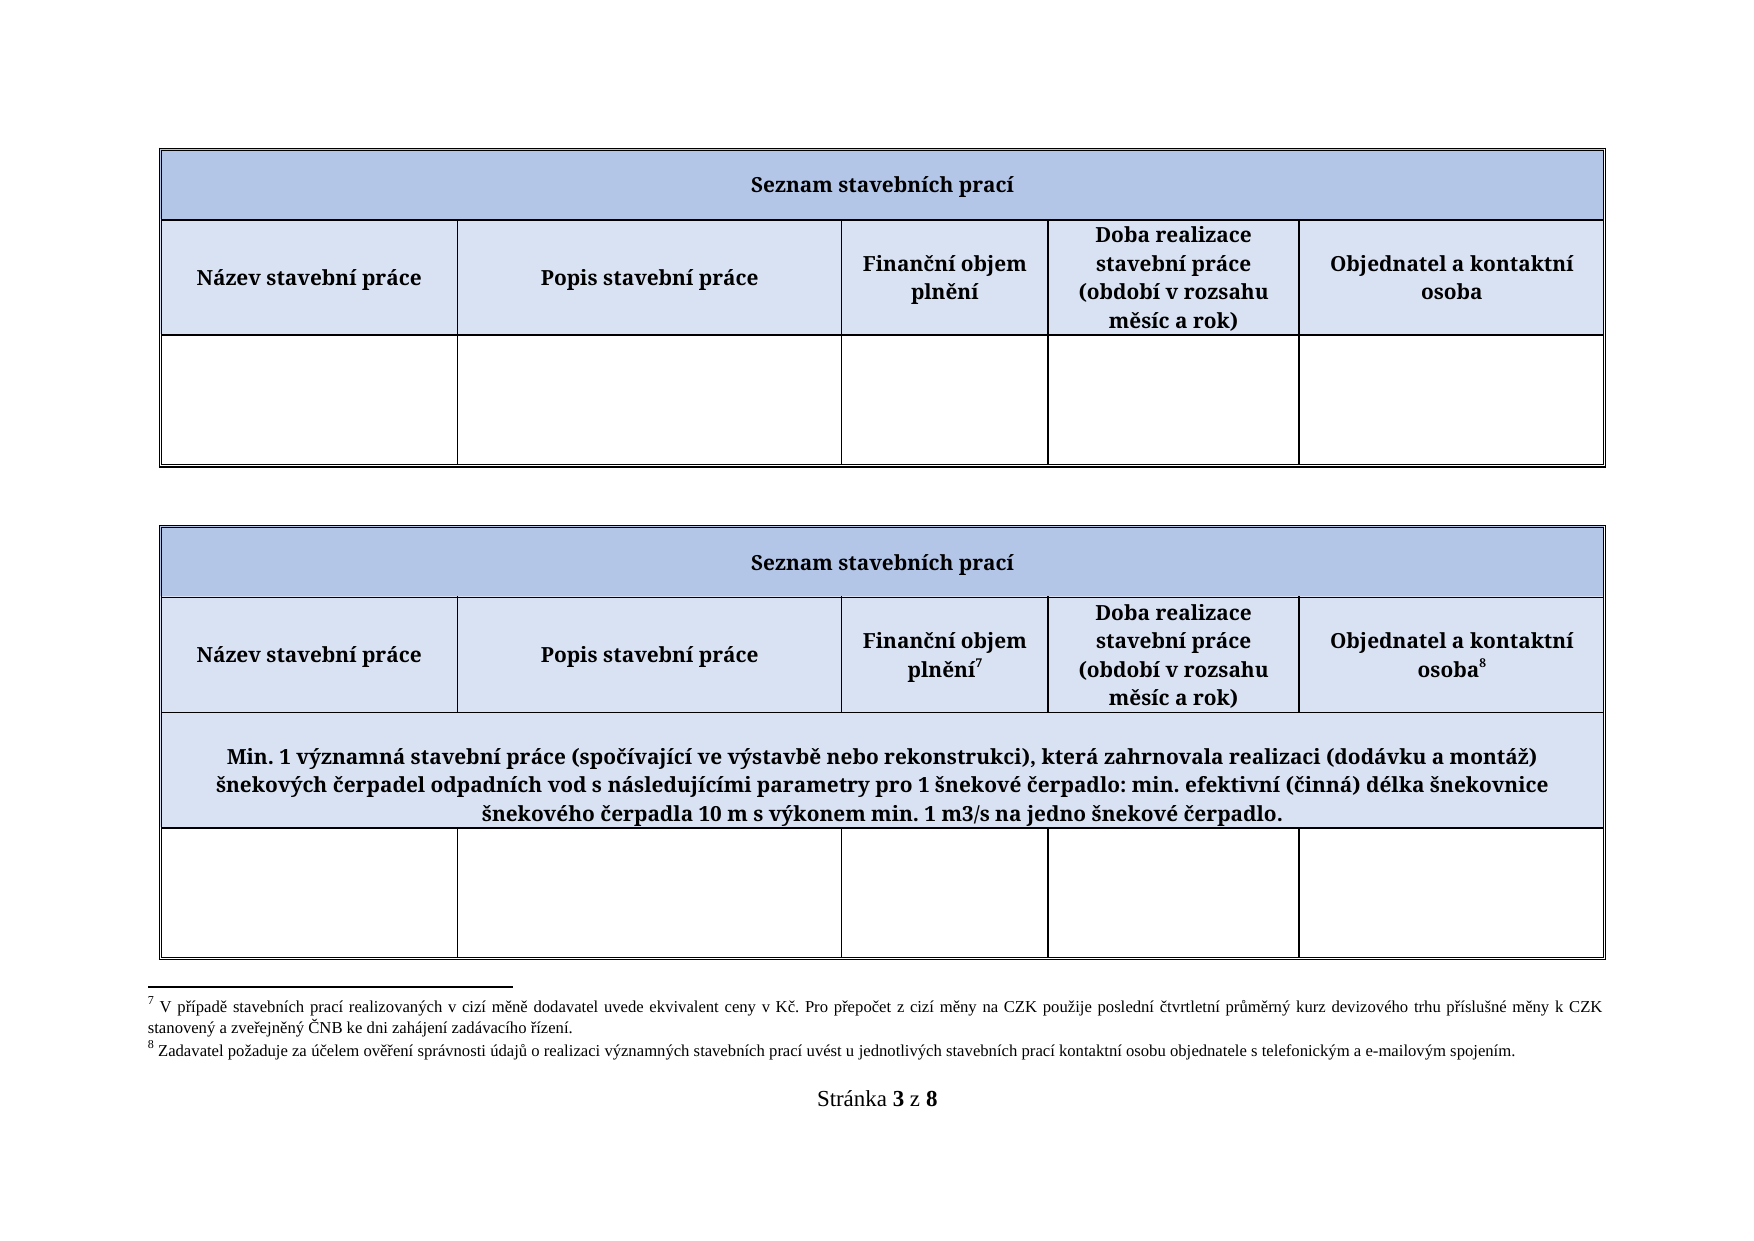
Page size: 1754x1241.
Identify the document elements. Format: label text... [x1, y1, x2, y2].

table_cell Min. 1 významná stavební práce (spočívající ve výstavbě nebo rekonstrukci), která zahrnovala realizaci (dodávku a montáž) šnekových čerpadel odpadních vod s následujícími parametry pro 1 šnekové čerpadlo: min. efektivní (činná) délka šnekovnice šnekového čerpadla 10 m s výkonem min. 1 m3/s na jedno šnekové čerpadlo. [162, 713, 1603, 827]
table_cell [1049, 829, 1298, 957]
table_cell [458, 829, 841, 957]
table_header Seznam stavebních prací [162, 151, 1603, 219]
table_cell Objednatel a kontaktní osoba [1300, 221, 1603, 334]
table_cell [162, 336, 457, 464]
table_header Seznam stavebních prací [162, 528, 1603, 596]
table_cell Finanční objem plnění [842, 598, 1047, 712]
table_cell [1300, 829, 1603, 957]
table_cell [162, 829, 457, 957]
table_cell Popis stavební práce [458, 598, 841, 712]
table_cell [842, 829, 1047, 957]
table_cell Objednatel a kontaktní osoba [1300, 598, 1603, 712]
table_cell [458, 336, 841, 464]
table_cell Doba realizace stavební práce (období v rozsahu měsíc a rok) [1049, 221, 1298, 334]
table_cell Doba realizace stavební práce (období v rozsahu měsíc a rok) [1049, 598, 1298, 712]
table_cell Název stavební práce [162, 598, 457, 712]
table_cell Popis stavební práce [458, 221, 841, 334]
table_cell [842, 336, 1047, 464]
table_cell [1049, 336, 1298, 464]
table_cell [1300, 336, 1603, 464]
table_cell Finanční objem plnění [842, 221, 1047, 334]
table_cell Název stavební práce [162, 221, 457, 334]
